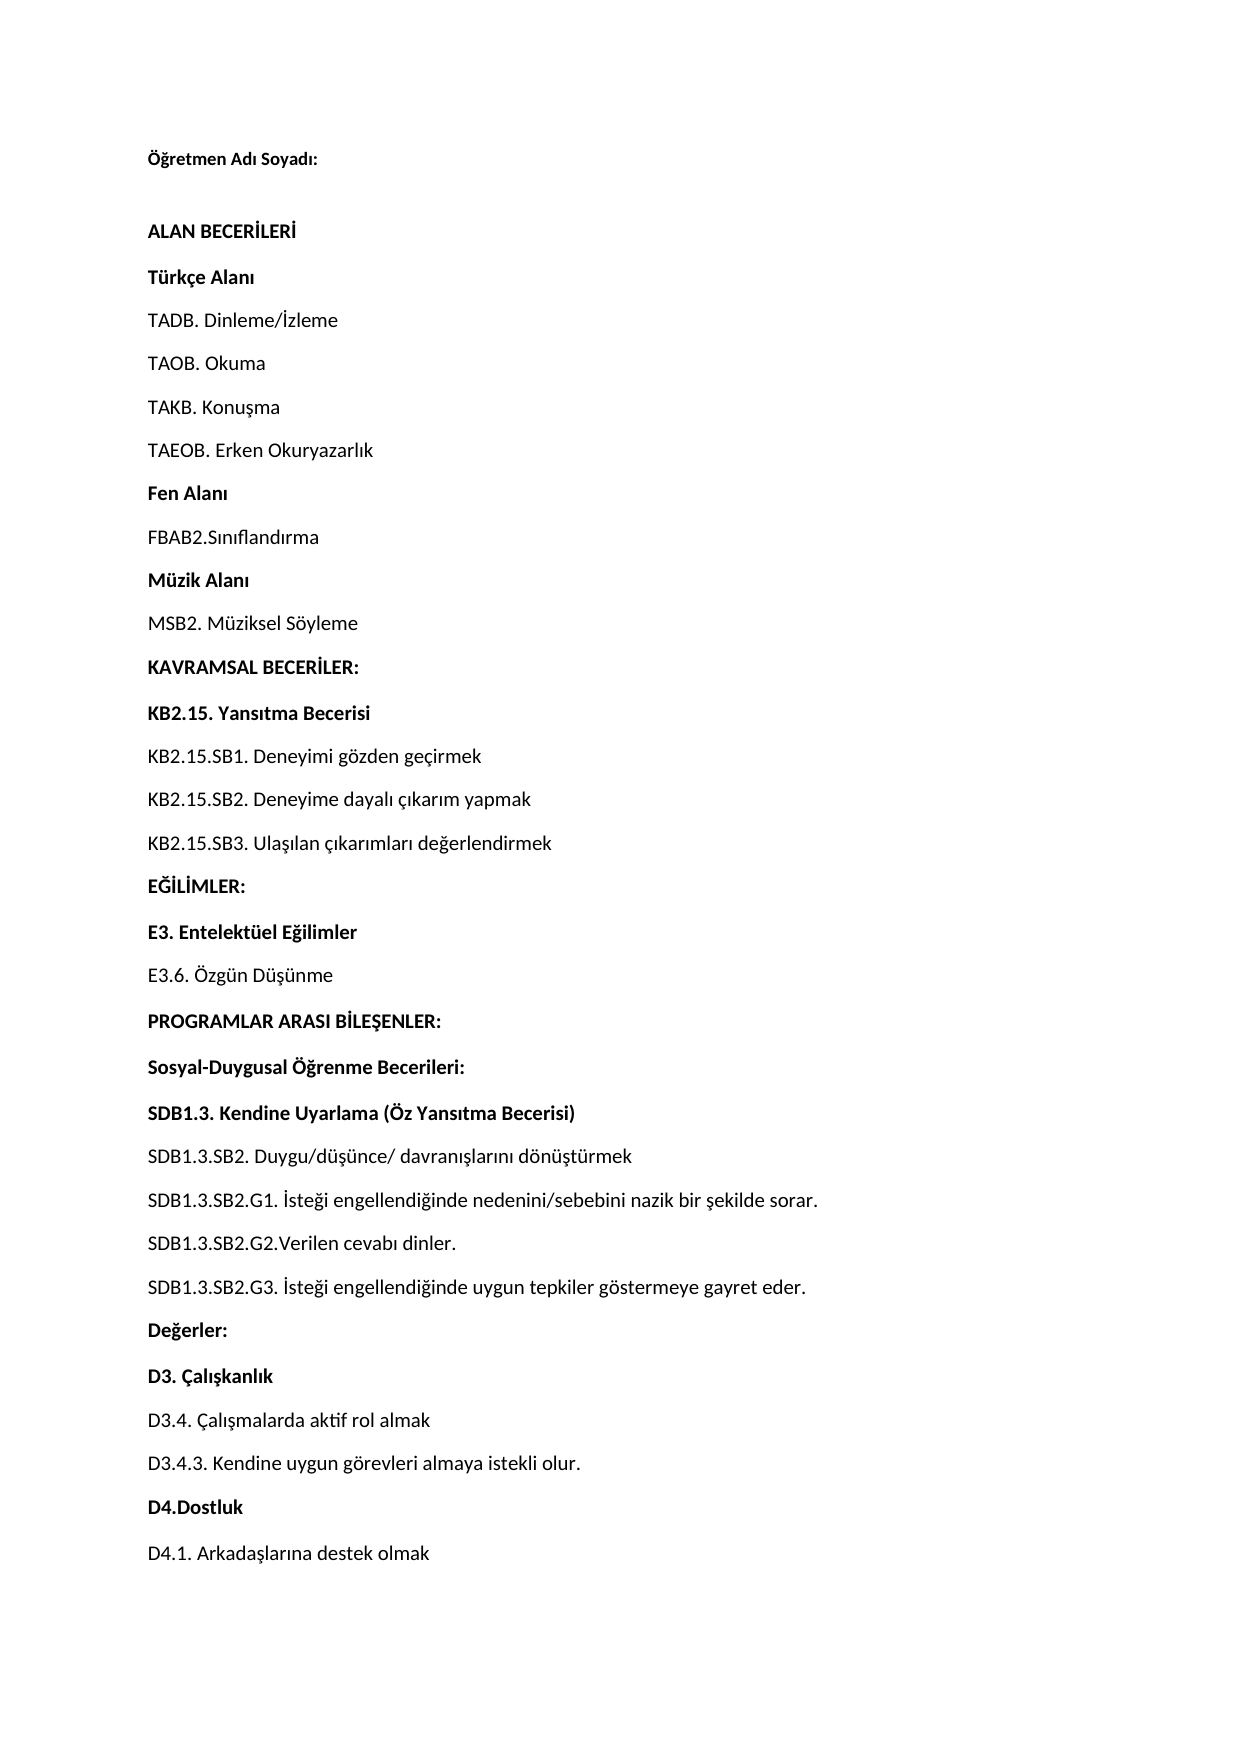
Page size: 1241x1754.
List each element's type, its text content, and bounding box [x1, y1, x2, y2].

text KB2.15. Yansıtma Becerisi [148, 700, 1093, 725]
text Öğretmen Adı Soyadı: [148, 148, 1093, 171]
text EĞİLİMLER: [148, 873, 1093, 898]
text FBAB2.Sınıflandırma [148, 524, 1093, 549]
text D3. Çalışkanlık [148, 1363, 1093, 1389]
text TAEOB. Erken Okuryazarlık [148, 437, 1093, 463]
text KB2.15.SB1. Deneyimi gözden geçirmek [148, 743, 1093, 768]
text TAOB. Okuma [148, 351, 1093, 376]
text Değerler: [148, 1318, 1093, 1343]
text TAKB. Konuşma [148, 394, 1093, 419]
text D3.4. Çalışmalarda aktif rol almak [148, 1407, 1093, 1432]
text SDB1.3.SB2. Duygu/düşünce/ davranışlarını dönüştürmek [148, 1143, 1093, 1169]
text MSB2. Müziksel Söyleme [148, 611, 1093, 636]
text Sosyal-Duygusal Öğrenme Becerileri: [148, 1054, 1093, 1079]
text SDB1.3.SB2.G3. İsteği engellendiğinde uygun tepkiler göstermeye gayret eder. [148, 1274, 1093, 1299]
text D4.Dostluk [148, 1494, 1093, 1519]
text Fen Alanı [148, 481, 1093, 506]
text SDB1.3.SB2.G1. İsteği engellendiğinde nedenini/sebebini nazik bir şekilde sorar. [148, 1187, 1093, 1212]
text KAVRAMSAL BECERİLER: [148, 654, 1093, 679]
text Türkçe Alanı [148, 264, 1093, 289]
text E3.6. Özgün Düşünme [148, 962, 1093, 988]
text Müzik Alanı [148, 567, 1093, 593]
text ALAN BECERİLERİ [148, 218, 1093, 243]
text D3.4.3. Kendine uygun görevleri almaya istekli olur. [148, 1451, 1093, 1476]
text D4.1. Arkadaşlarına destek olmak [148, 1540, 1093, 1565]
text KB2.15.SB2. Deneyime dayalı çıkarım yapmak [148, 786, 1093, 812]
text SDB1.3. Kendine Uyarlama (Öz Yansıtma Becerisi) [148, 1100, 1093, 1125]
text PROGRAMLAR ARASI BİLEŞENLER: [148, 1008, 1093, 1034]
text E3. Entelektüel Eğilimler [148, 919, 1093, 944]
text SDB1.3.SB2.G2.Verilen cevabı dinler. [148, 1231, 1093, 1256]
text KB2.15.SB3. Ulaşılan çıkarımları değerlendirmek [148, 830, 1093, 855]
text TADB. Dinleme/İzleme [148, 307, 1093, 333]
